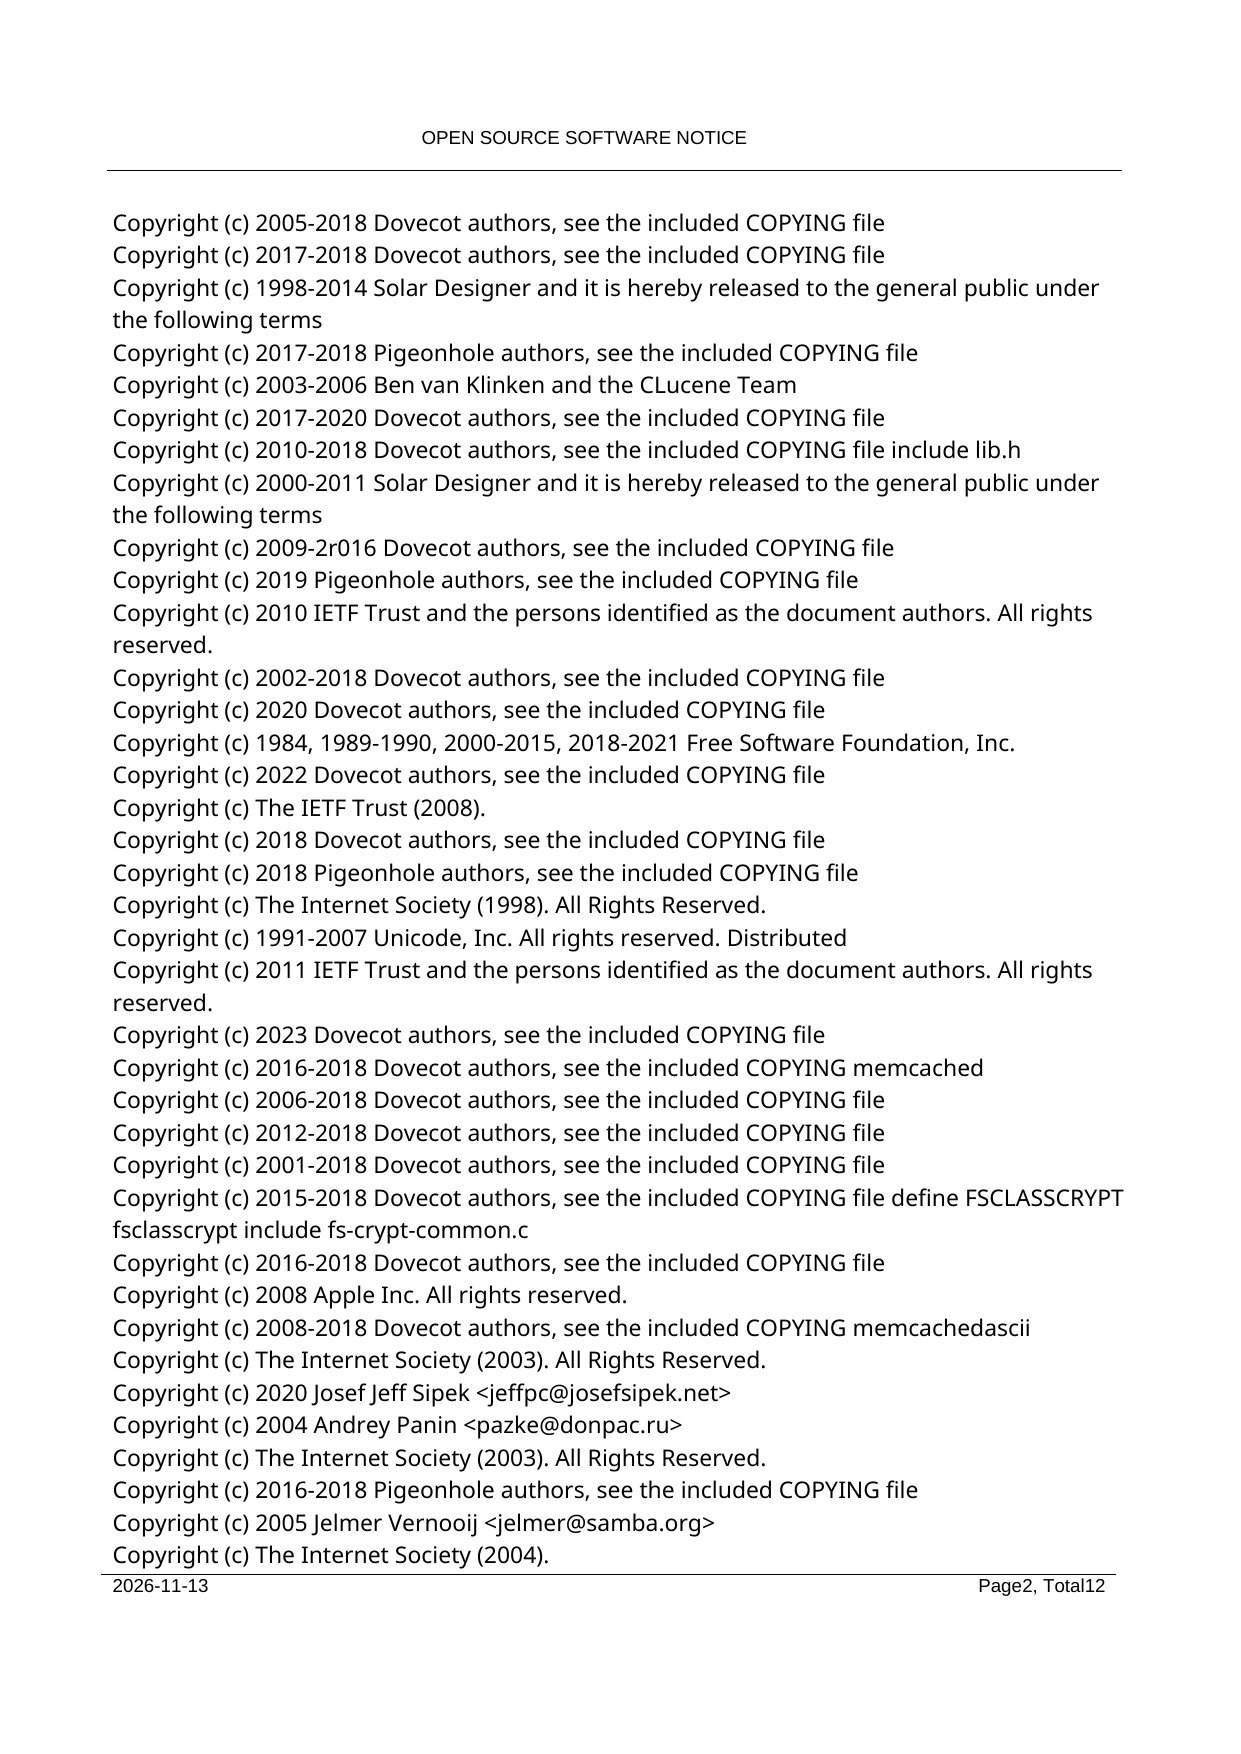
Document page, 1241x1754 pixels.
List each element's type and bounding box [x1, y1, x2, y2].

text [112, 206, 1128, 1571]
